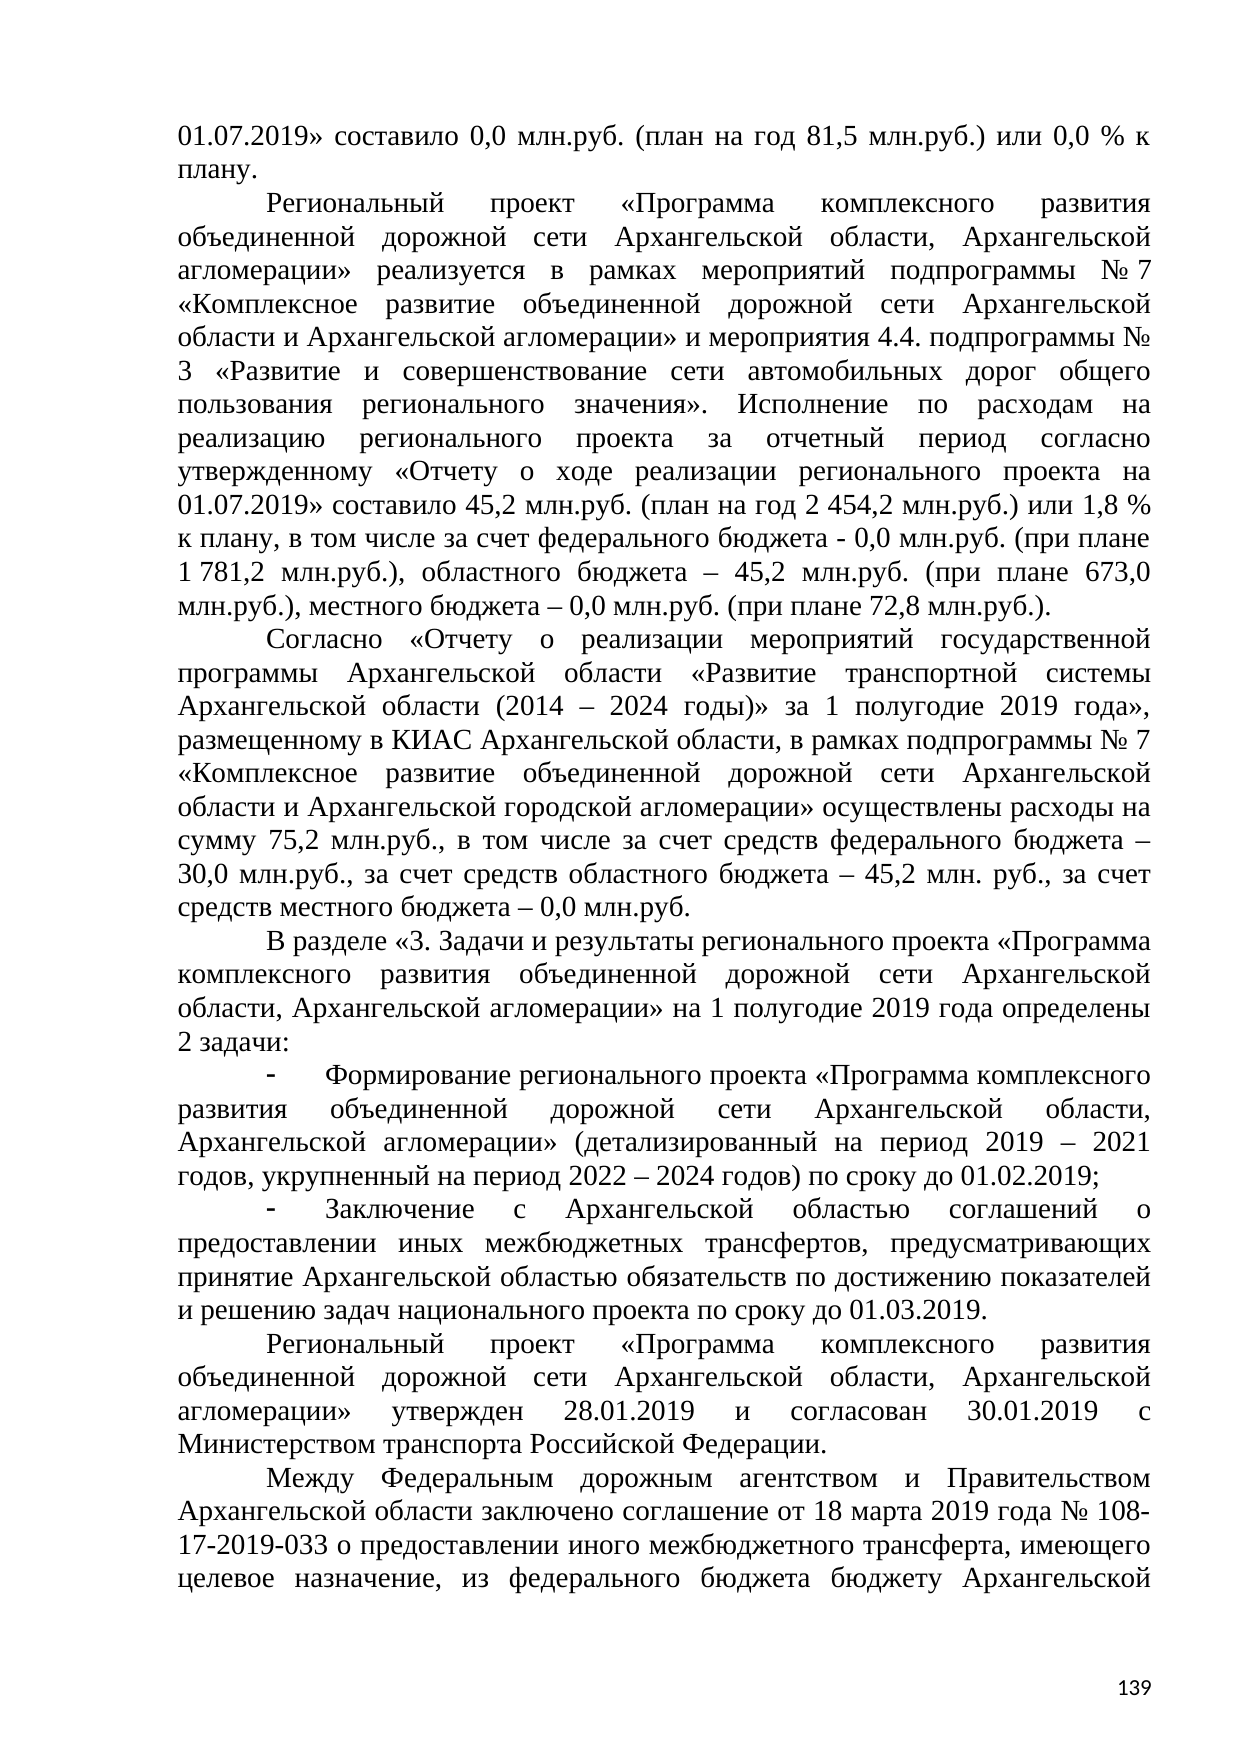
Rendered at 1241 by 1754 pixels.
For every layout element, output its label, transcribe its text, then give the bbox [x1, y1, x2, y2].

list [177, 1460, 1152, 1594]
list Согласно «Отчету о реализации мероприятий государственной программы Архангельской области «Развитие транспортной системы Архангельской области (2014 – 2024 годы)» за 1 полугодие 2019 года», размещенному в КИАС Архангельской области, в рамках подпрограммы № 7 «Комплексное развитие объединенной дорожной сети Архангельской области и Архангельской городской агломерации» осуществлены расходы на сумму 75,2 млн.руб., в том числе за счет средств федерального бюджета – 30,0 млн.руб., за счет средств областного бюджета – 45,2 млн. руб., за счет средств местного бюджета – 0,0 млн.руб. [177, 621, 1152, 923]
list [177, 118, 1152, 185]
list Региональный проект «Программа комплексного развития объединенной дорожной сети Архангельской области, Архангельской агломерации» утвержден 28.01.2019 и согласован 30.01.2019 с Министерством транспорта Российской Федерации. [177, 1326, 1152, 1460]
list Формирование регионального проекта «Программа комплексного развития объединенной дорожной сети Архангельской области, Архангельской агломерации» (детализированный на период 2019 – 2021 годов, укрупненный на период 2022 – 2024 годов) по сроку до 01.02.2019; [177, 1057, 1152, 1192]
list В разделе «3. Задачи и результаты регионального проекта «Программа комплексного развития объединенной дорожной сети Архангельской области, Архангельской агломерации» на 1 полугодие 2019 года определены 2 задачи: [177, 923, 1152, 1057]
list Заключение с Архангельской областью соглашений о предоставлении иных межбюджетных трансфертов, предусматривающих принятие Архангельской областью обязательств по достижению показателей и решению задач национального проекта по сроку до 01.03.2019. [177, 1192, 1152, 1326]
list Региональный проект «Программа комплексного развития объединенной дорожной сети Архангельской области, Архангельской агломерации» реализуется в рамках мероприятий подпрограммы № 7 «Комплексное развитие объединенной дорожной сети Архангельской области и Архангельской агломерации» и мероприятия 4.4. подпрограммы № 3 «Развитие и совершенствование сети автомобильных дорог общего пользования регионального значения». Исполнение по расходам на реализацию регионального проекта за отчетный период согласно утвержденному «Отчету о ходе реализации регионального проекта на 01.07.2019» составило 45,2 млн.руб. (план на год 2 454,2 млн.руб.) или 1,8 % к плану, в том числе за счет федерального бюджета - 0,0 млн.руб. (при плане 1 781,2 млн.руб.), областного бюджета – 45,2 млн.руб. (при плане 673,0 млн.руб.), местного бюджета – 0,0 млн.руб. (при плане 72,8 млн.руб.). [177, 185, 1152, 621]
